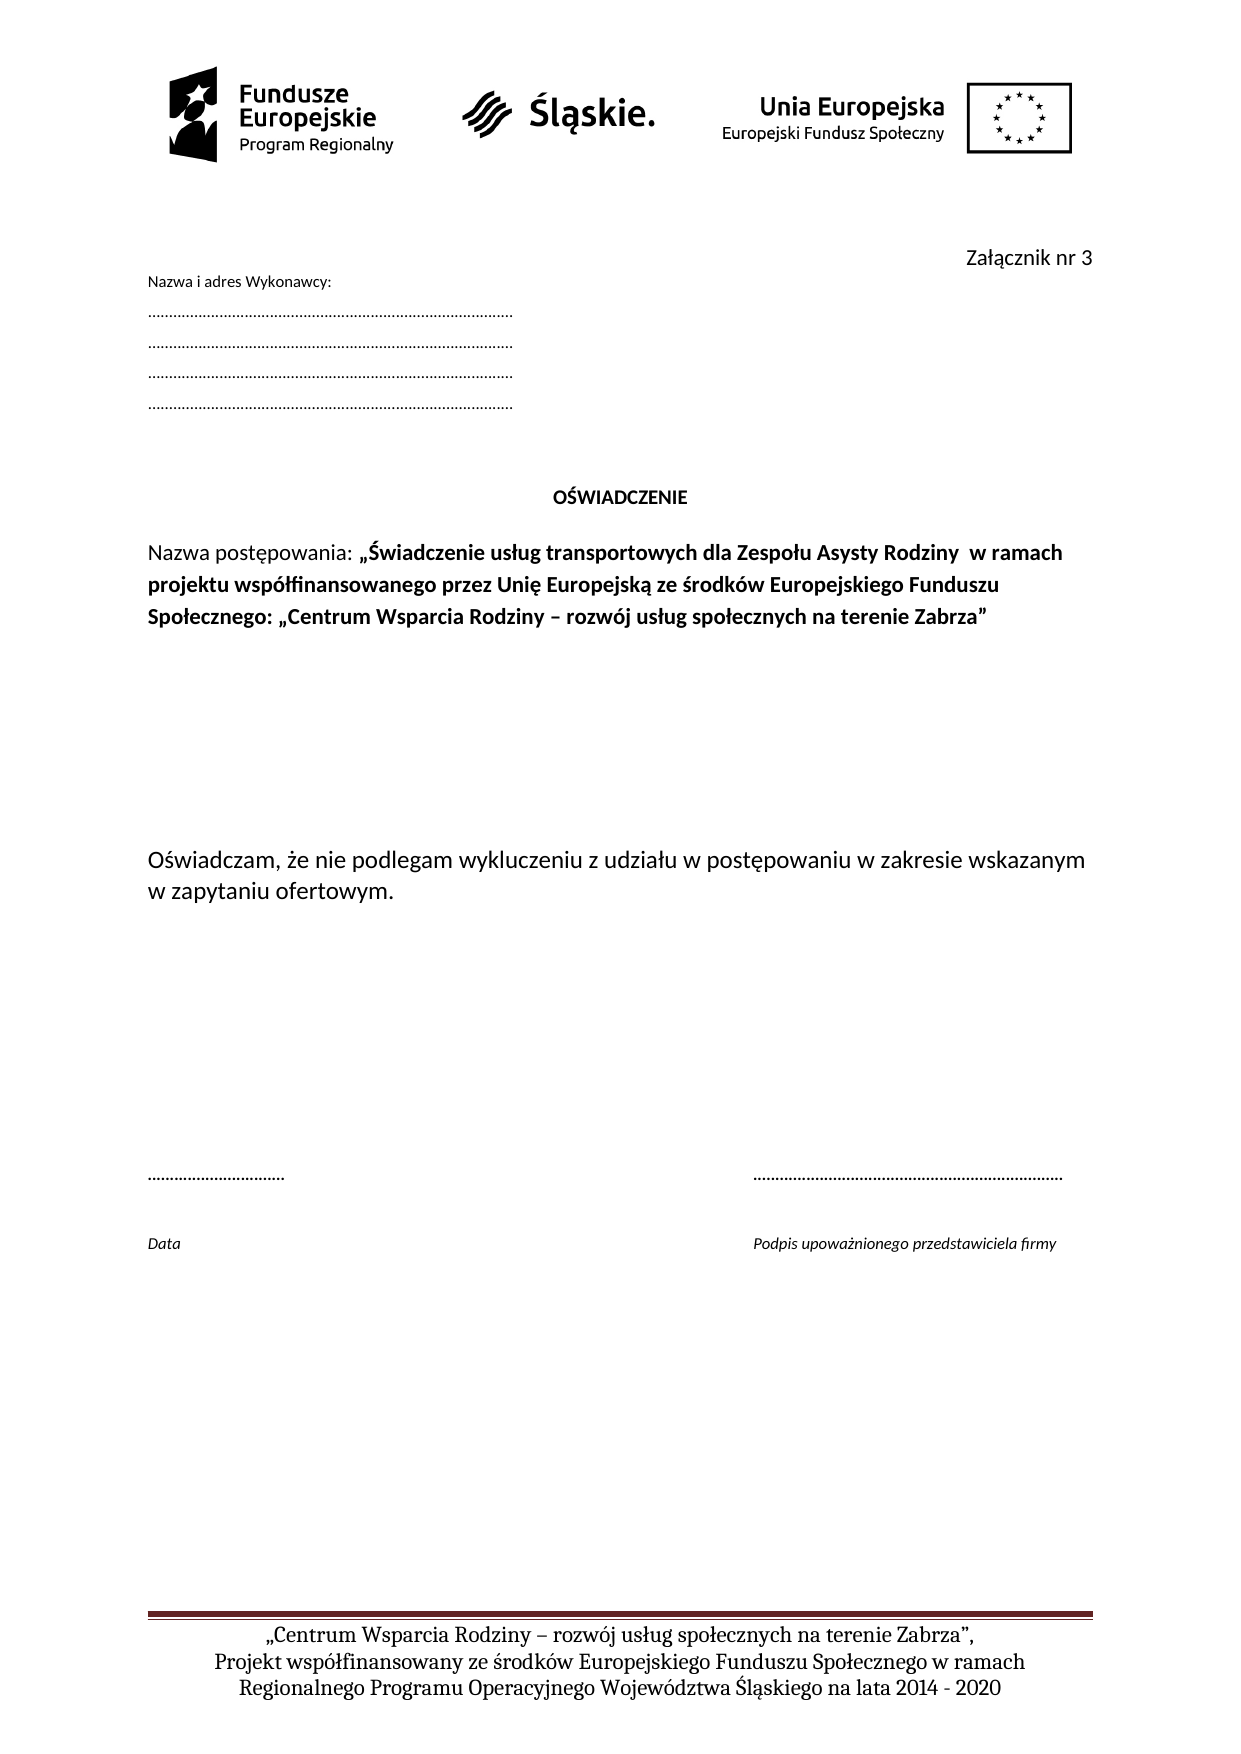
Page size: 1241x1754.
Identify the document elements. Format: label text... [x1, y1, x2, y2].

text w zapytaniu ofertowym. [148, 875, 1093, 906]
text ....................................................................................... [148, 332, 1093, 352]
text Oświadczam, że nie podlegam wykluczeniu z udziału w postępowaniu w zakresie wskazanym [148, 844, 1093, 875]
text Załącznik nr 3 [148, 243, 1093, 271]
text ....................................................................................... [148, 393, 1093, 413]
text ....................................................................................... [148, 302, 1093, 322]
text Nazwa i adres Wykonawcy: [148, 271, 1093, 292]
text ....................................................................................... [148, 363, 1093, 383]
text Data Podpis upoważnionego przedstawiciela firmy [148, 1233, 1093, 1254]
text Nazwa postępowania: „Świadczenie usług transportowych dla Zespołu Asysty Rodziny w ramach projektu współfinansowanego przez Unię Europejską ze środków Europejskiego Funduszu Społecznego: „Centrum Wsparcia Rodziny – rozwój usług społecznych na terenie Zabrza” [148, 538, 1093, 630]
text OŚWIADCZENIE [148, 484, 1093, 510]
picture [147, 44, 1094, 184]
text ............................... ...................................................................... [148, 1165, 1093, 1185]
